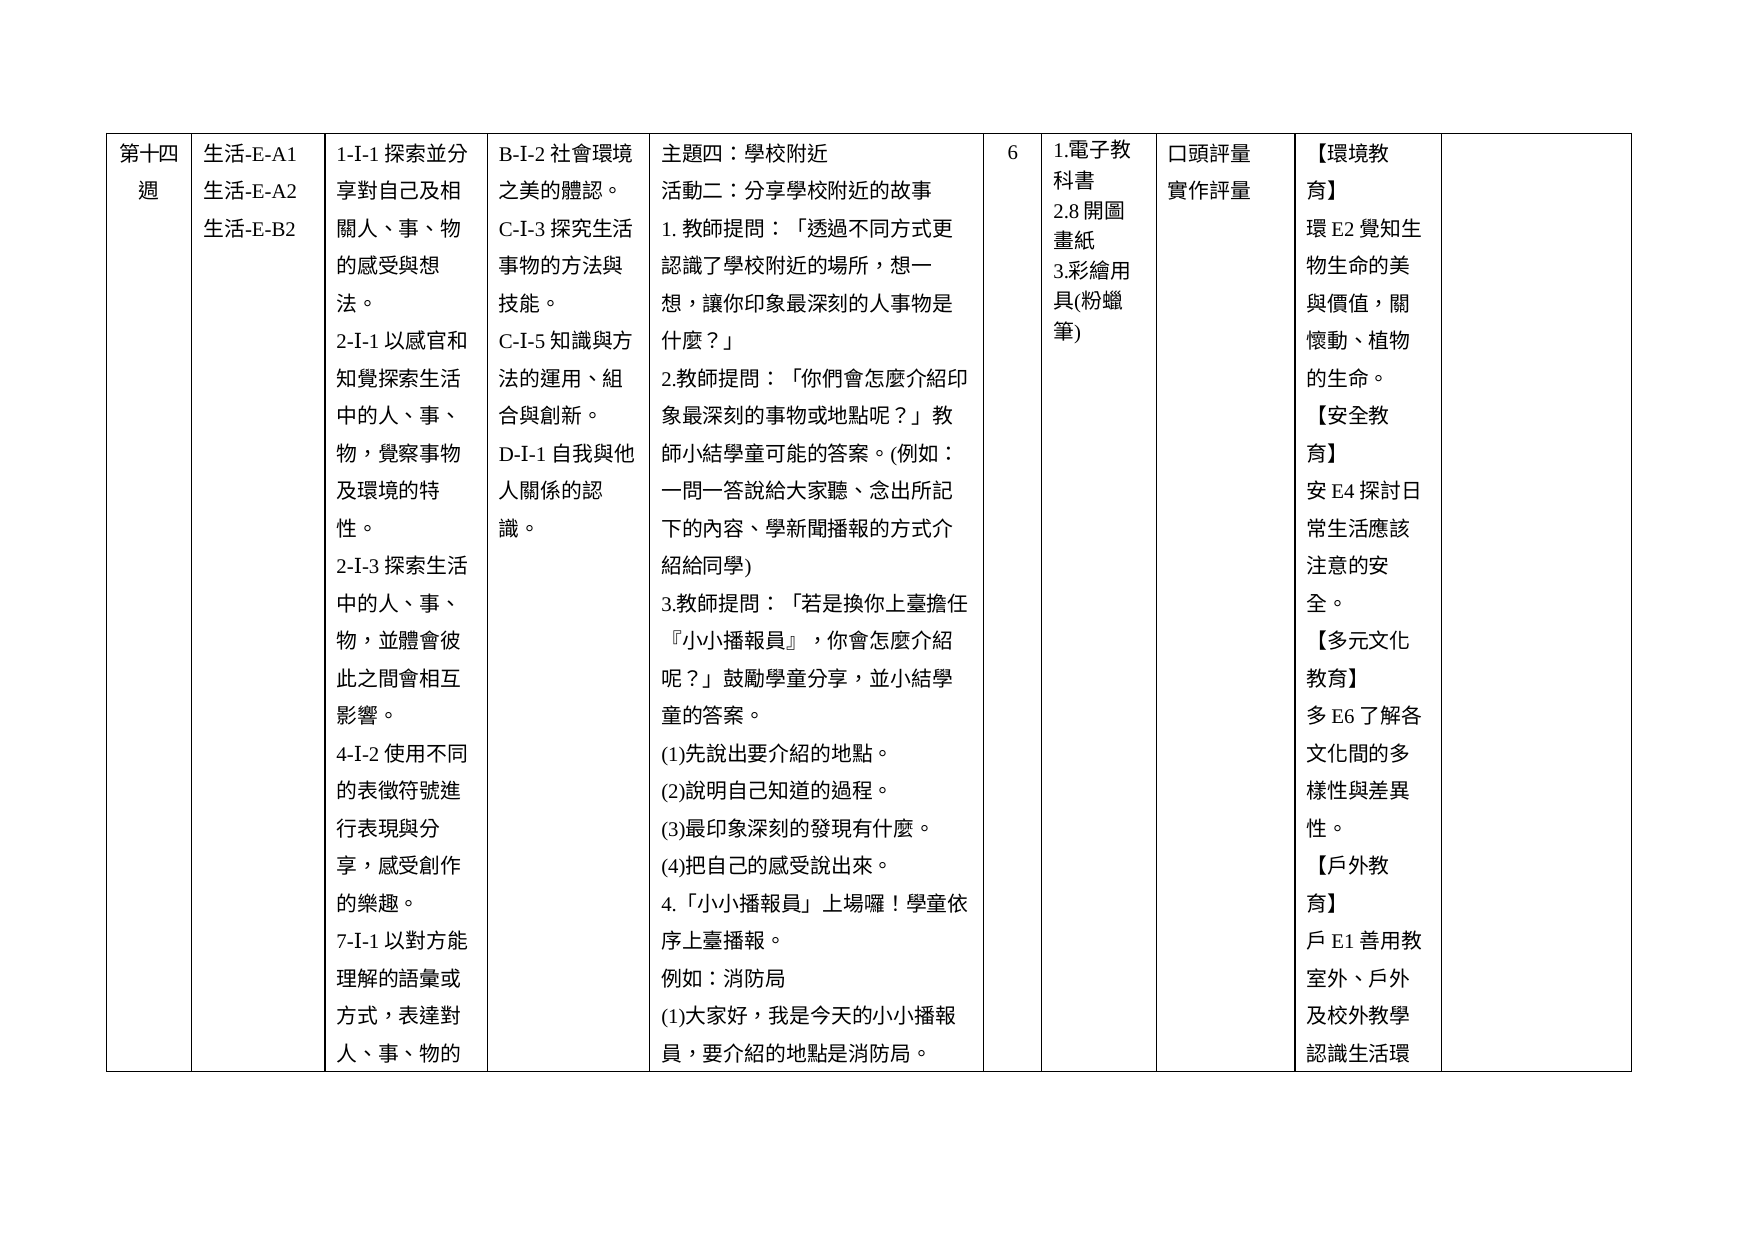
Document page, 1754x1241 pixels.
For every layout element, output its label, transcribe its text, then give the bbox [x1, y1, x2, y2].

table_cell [488, 134, 649, 1071]
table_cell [1042, 134, 1156, 1071]
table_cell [650, 134, 983, 1071]
table_cell 6 [984, 134, 1041, 1071]
table_cell 第十四週 [107, 134, 191, 1071]
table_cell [326, 134, 487, 1071]
table_cell 口頭評量 實作評量 [1157, 134, 1294, 1071]
table_cell [1442, 134, 1631, 1071]
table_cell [1296, 134, 1441, 1071]
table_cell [192, 134, 324, 1071]
